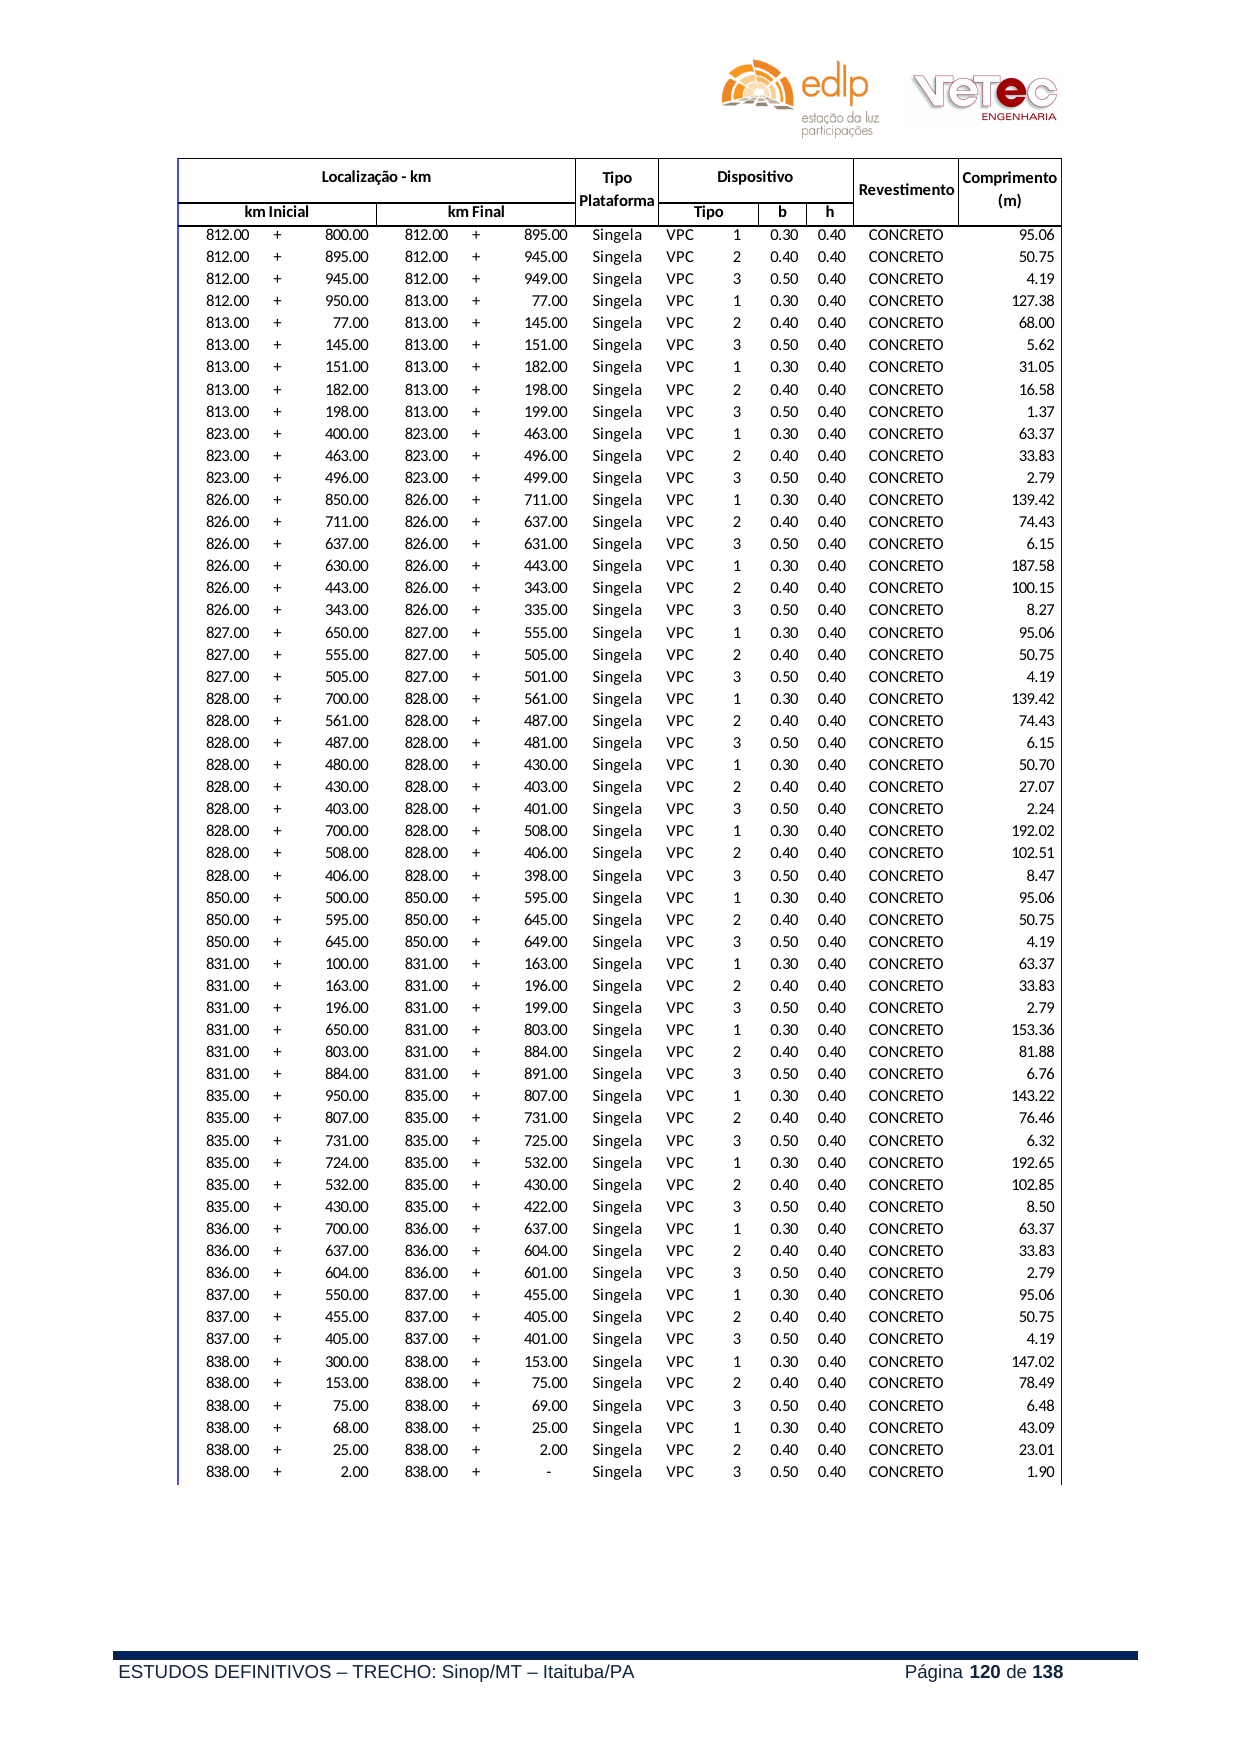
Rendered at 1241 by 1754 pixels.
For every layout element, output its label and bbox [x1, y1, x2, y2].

picture [700, 27, 893, 158]
picture [904, 73, 1064, 127]
